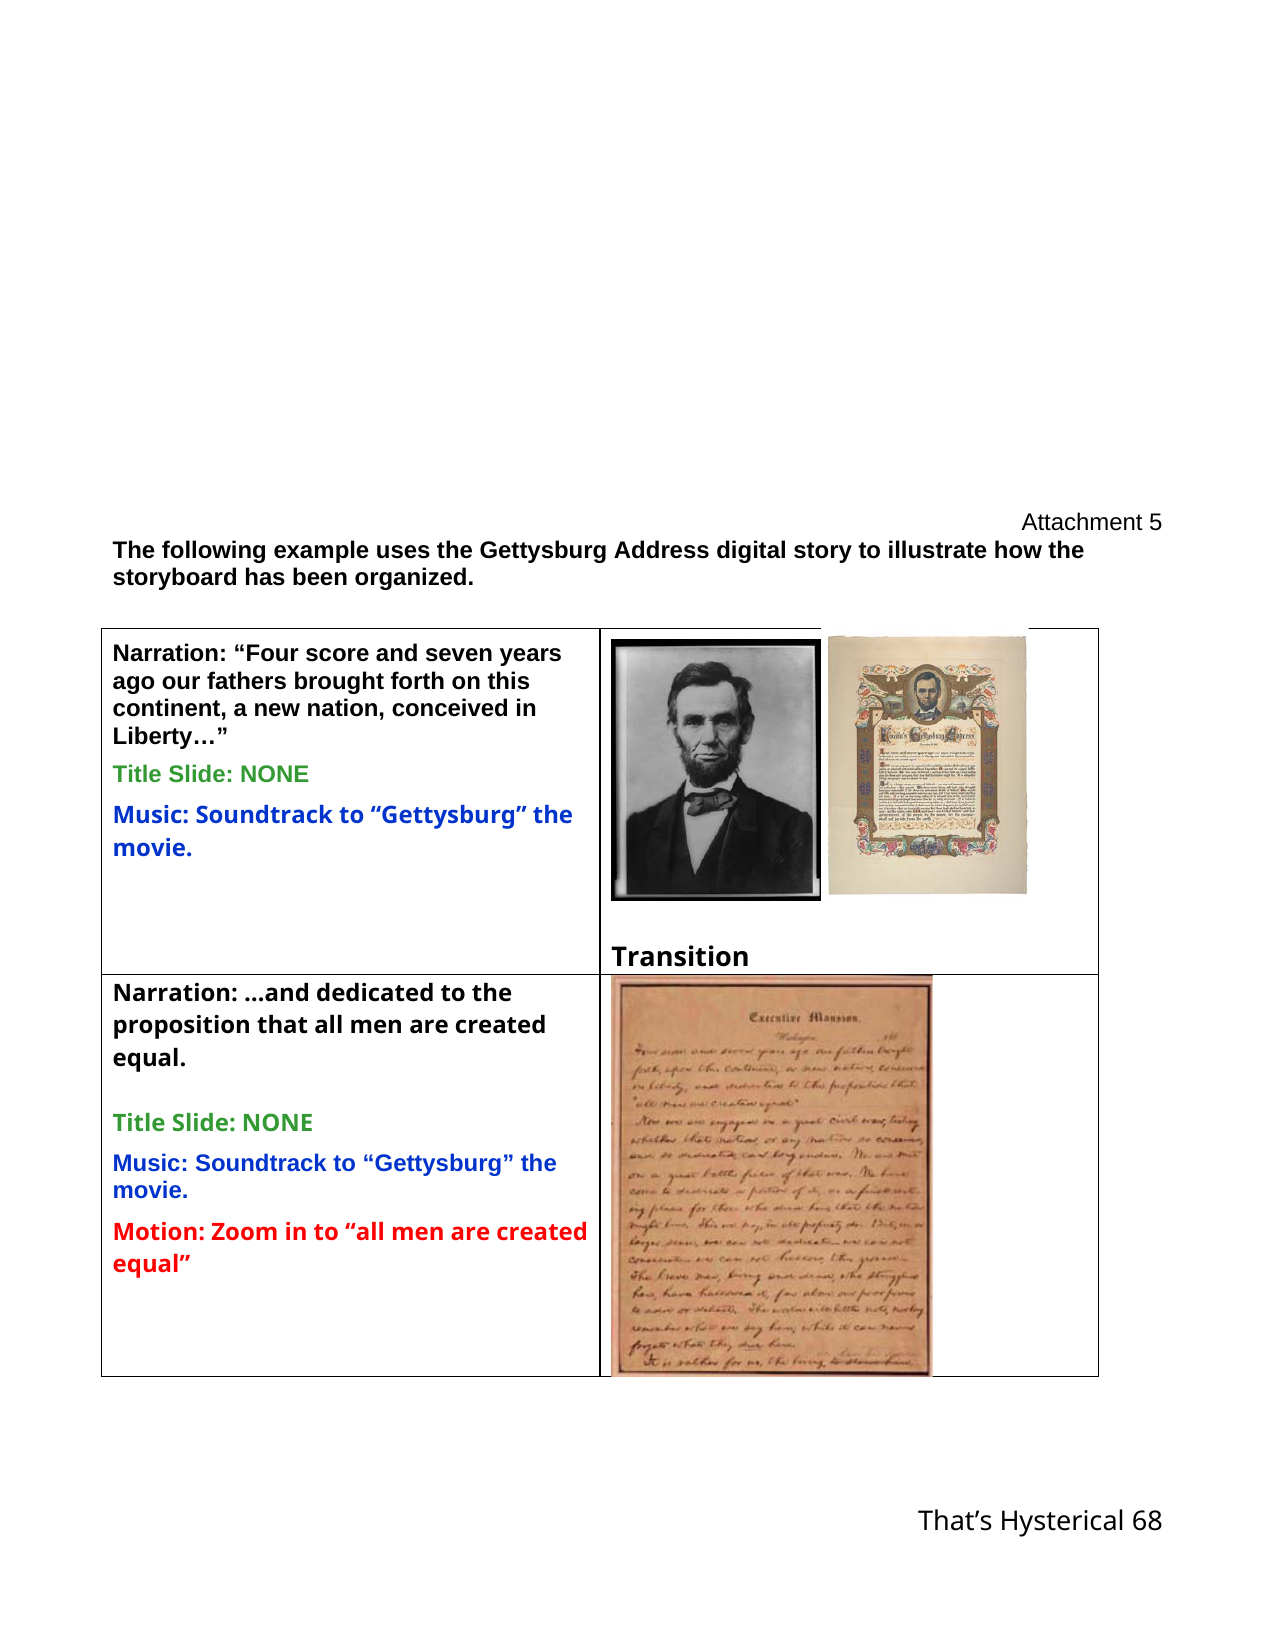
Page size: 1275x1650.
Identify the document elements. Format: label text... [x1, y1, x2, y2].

table_header Narration: “Four score and seven years ago our fathers brought forth on this continent, a new nation, conceived in Liberty…” Title Slide: NONE Music: Soundtrack to “Gettysburg” the movie. [102, 629, 599, 974]
text The following example uses the Gettysburg Address digital story to illustrate how the storyboard has been organized. [112, 536, 1162, 591]
text Attachment 5 [112, 508, 1162, 536]
table_cell [601, 975, 611, 1376]
table_header Transition [601, 629, 1098, 974]
table_cell Narration: …and dedicated to the proposition that all men are created equal. Title Slide: NONE Music: Soundtrack to “Gettysburg” the movie. Motion: Zoom in to “all men are created equal” [102, 975, 599, 1376]
table_cell [933, 975, 1098, 1376]
